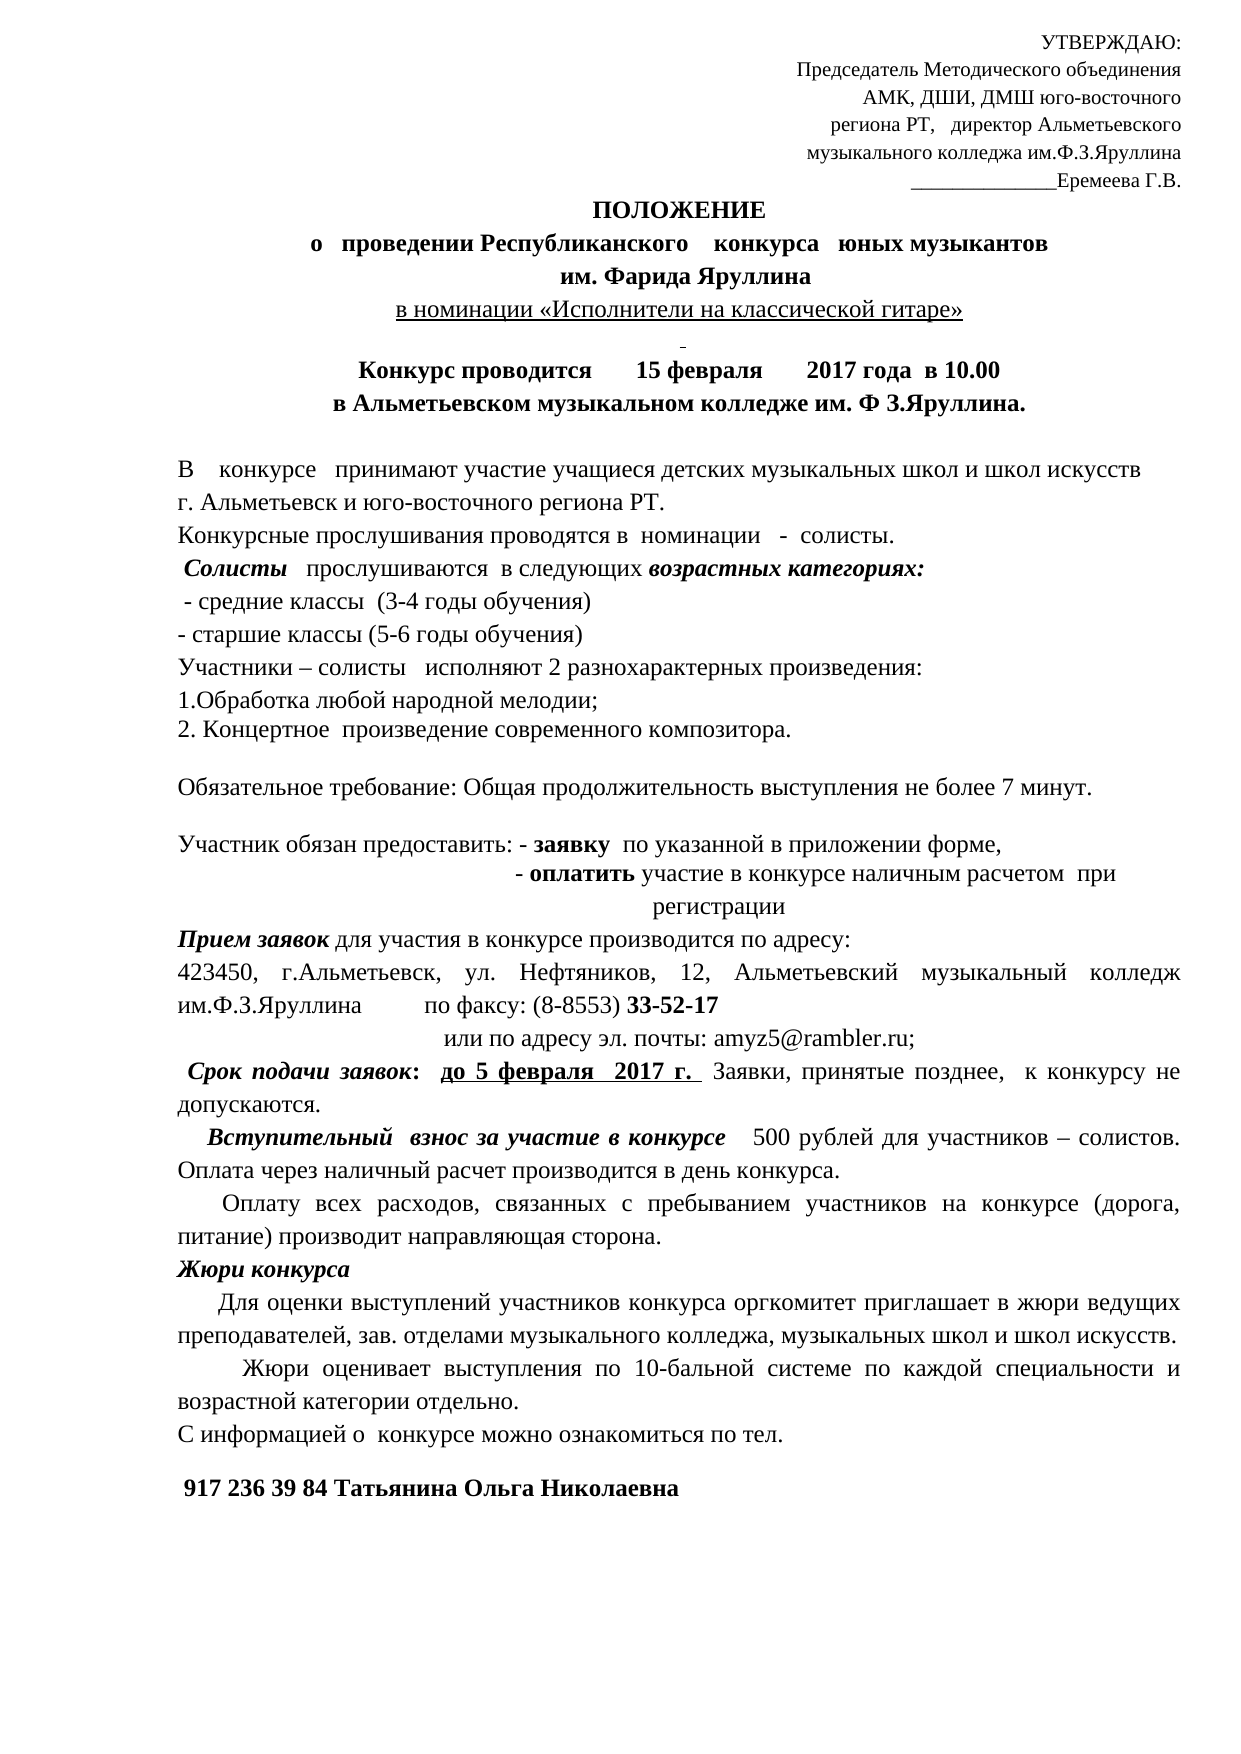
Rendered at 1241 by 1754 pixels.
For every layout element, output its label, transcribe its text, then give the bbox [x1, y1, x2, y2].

text 1.Обработка любой народной мелодии; [177, 685, 1181, 714]
text им. Фарида Яруллина [177, 261, 1181, 290]
text региона РТ, директор Альметьевского [177, 112, 1181, 136]
text - оплатить участие в конкурсе наличным расчетом при [177, 858, 1181, 887]
text Прием заявок для участия в конкурсе производится по адресу: [177, 924, 1181, 953]
text музыкального колледжа им.Ф.З.Яруллина [177, 140, 1181, 164]
text или по адресу эл. почты: amyz5@rambler.ru; [177, 1023, 1181, 1052]
text - средние классы (3-4 годы обучения) [177, 586, 1181, 615]
text Вступительный взнос за участие в конкурсе 500 рублей для участников – солистов. Оплата через наличный расчет производится в день конкурса. [177, 1122, 1181, 1184]
text Председатель Методического объединения [177, 57, 1181, 81]
text о проведении Республиканского конкурса юных музыкантов [177, 228, 1181, 257]
text 917 236 39 84 Татьянина Ольга Николаевна [177, 1473, 1181, 1502]
text ПОЛОЖЕНИЕ [177, 195, 1181, 224]
text в номинации «Исполнители на классической гитаре» [177, 294, 1181, 323]
text Для оценки выступлений участников конкурса оргкомитет приглашает в жюри ведущих преподавателей, зав. отделами музыкального колледжа, музыкальных школ и школ искусств. [177, 1287, 1181, 1349]
text 2. Концертное произведение современного композитора. [177, 714, 1181, 743]
text АМК, ДШИ, ДМШ юго-восточного [177, 85, 1181, 109]
text Жюри оценивает выступления по 10-бальной системе по каждой специальности и возрастной категории отдельно. [177, 1353, 1181, 1415]
text г. Альметьевск и юго-восточного региона РТ. [177, 487, 1181, 516]
text 423450, г.Альметьевск, ул. Нефтяников, 12, Альметьевский музыкальный колледж им.Ф.З.Яруллина по факсу: (8-8553) 33-52-17 [177, 957, 1181, 1019]
text Участник обязан предоставить: - заявку по указанной в приложении форме, [177, 829, 1181, 858]
text В конкурсе принимают участие учащиеся детских музыкальных школ и школ искусств [177, 454, 1181, 483]
text Обязательное требование: Общая продолжительность выступления не более 7 минут. [177, 772, 1181, 800]
text УТВЕРЖДАЮ: [177, 29, 1181, 54]
text Срок подачи заявок: до 5 февраля 2017 г. Заявки, принятые позднее, к конкурсу не допускаются. [177, 1056, 1181, 1118]
text ______________Еремеева Г.В. [177, 168, 1181, 192]
text регистрации [177, 891, 1181, 920]
text в Альметьевском музыкальном колледже им. Ф З.Яруллина. [177, 388, 1181, 417]
text Конкурс проводится 15 февраля 2017 года в 10.00 [177, 355, 1181, 384]
text Солисты прослушиваются в следующих возрастных категориях: [177, 553, 1181, 582]
text Оплату всех расходов, связанных с пребыванием участников на конкурсе (дорога, питание) производит направляющая сторона. [177, 1188, 1181, 1250]
text Конкурсные прослушивания проводятся в номинации - солисты. [177, 520, 1181, 549]
text С информацией о конкурсе можно ознакомиться по тел. [177, 1419, 1181, 1448]
text - старшие классы (5-6 годы обучения) [177, 619, 1181, 648]
text Участники – солисты исполняют 2 разнохарактерных произведения: [177, 652, 1181, 681]
text Жюри конкурса [177, 1254, 1181, 1283]
